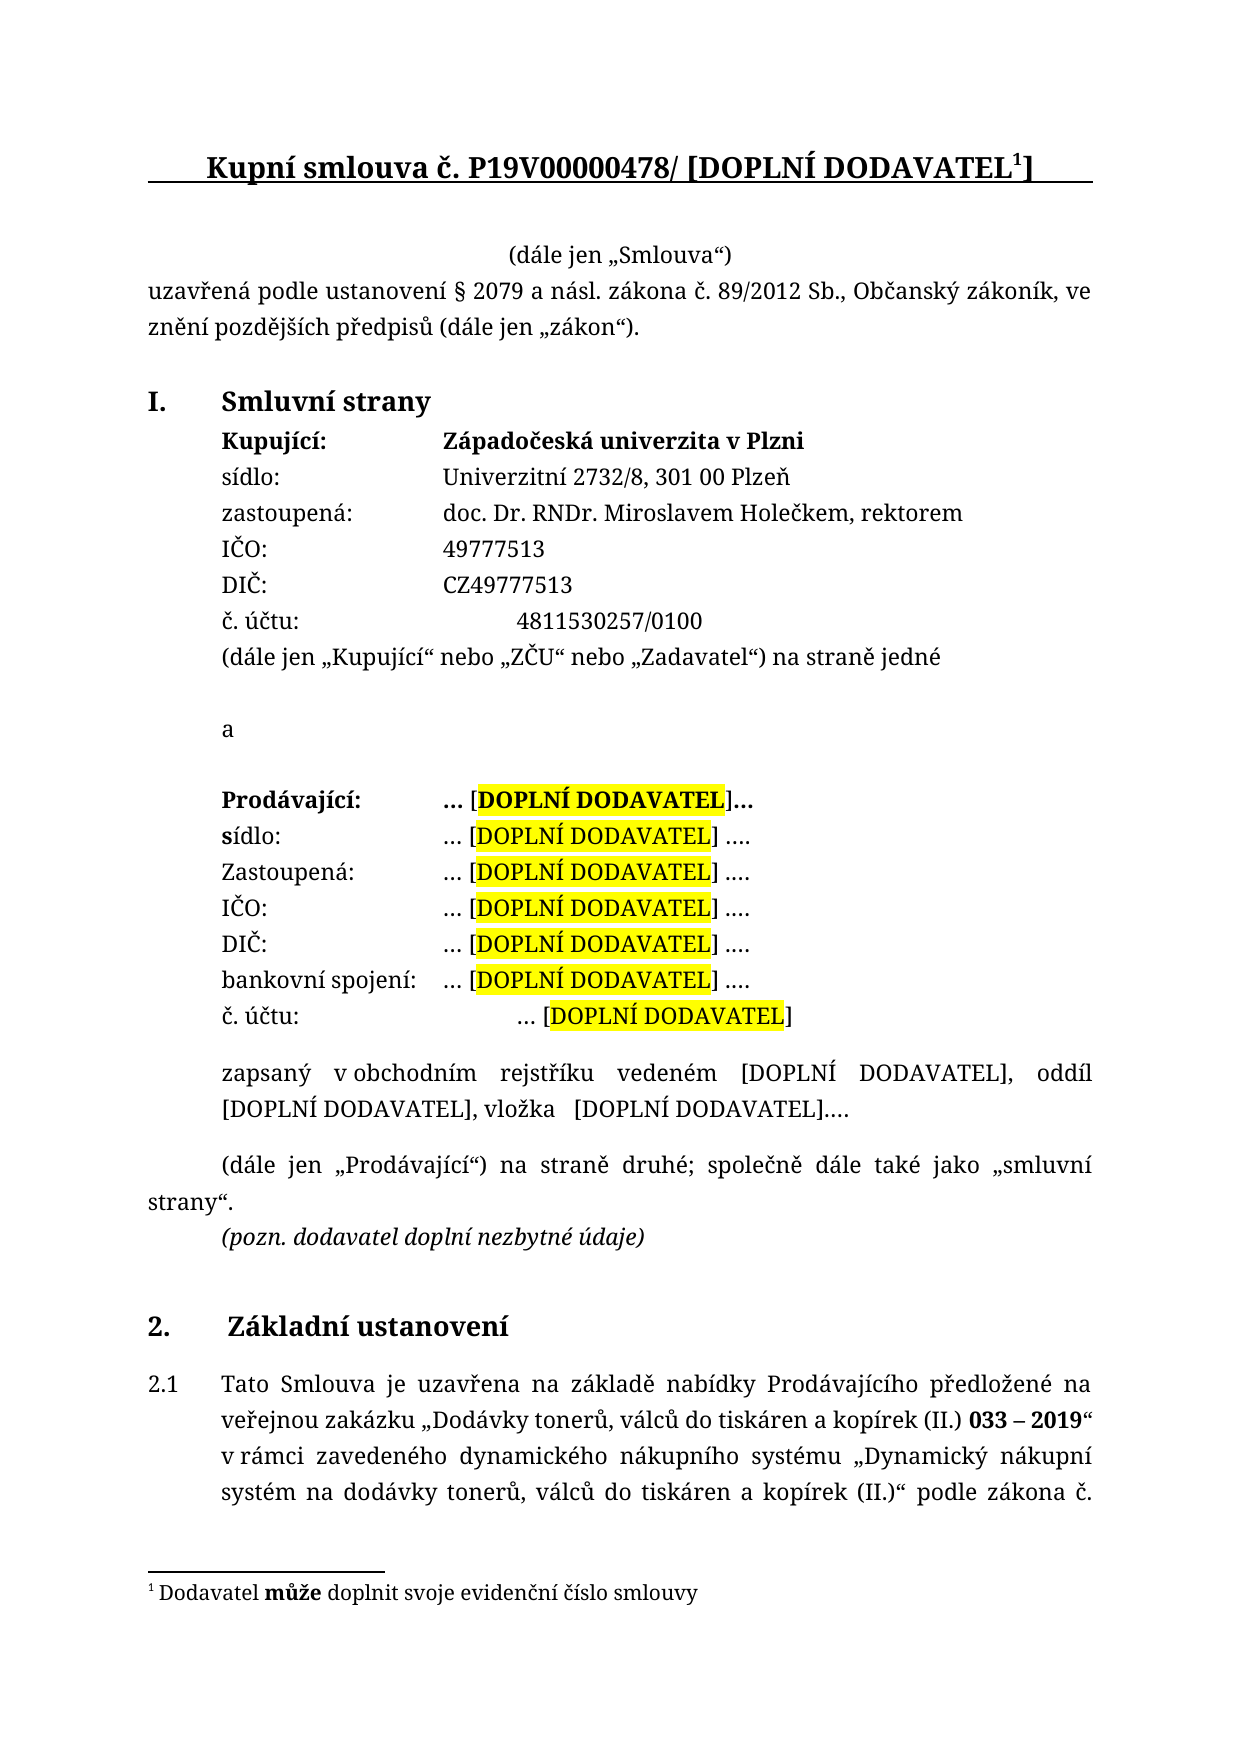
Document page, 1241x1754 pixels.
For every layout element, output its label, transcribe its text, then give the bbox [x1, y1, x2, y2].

text č. účtu: … [DOPLNÍ DODAVATEL] [784, 1000, 1093, 1031]
text IČO: 49777513 [221, 533, 1093, 564]
text bankovní spojení: … [DOPLNÍ DODAVATEL] .… [148, 964, 476, 995]
text I. Smluvní strany [148, 383, 1093, 419]
text č. účtu: … [DOPLNÍ DODAVATEL] [221, 1000, 550, 1031]
text č. účtu: 4811530257/0100 [221, 605, 1093, 636]
text sídlo: … [DOPLNÍ DODAVATEL] …. [221, 820, 476, 852]
text 2. Základní ustanovení [148, 1307, 1093, 1344]
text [148, 1368, 1093, 1507]
text Kupující: Západočeská univerzita v Plzni [221, 425, 1093, 456]
text uzavřená podle ustanovení § 2079 a násl. zákona č. 89/2012 Sb., Občanský zákoník, ve znění pozdějších předpisů (dále jen „zákon“). [148, 275, 1093, 342]
text (dále jen „Smlouva“) [148, 239, 1093, 270]
text bankovní spojení: … [DOPLNÍ DODAVATEL] .… [711, 964, 1093, 995]
text Kupní smlouva č. P19V00000478/ [DOPLNÍ DODAVATEL] [148, 148, 1093, 181]
text (dále jen „Prodávající“) na straně druhé; společně dále také jako „smluvní strany“. [148, 1149, 1093, 1217]
text Prodávající: … [DOPLNÍ DODAVATEL]… [725, 784, 1093, 816]
text sídlo: Univerzitní 2732/8, 301 00 Plzeň [221, 461, 1093, 492]
text (dále jen „Kupující“ nebo „ZČU“ nebo „Zadavatel“) na straně jedné [221, 641, 1093, 672]
text DIČ: … [DOPLNÍ DODAVATEL] .… [221, 928, 476, 959]
text (pozn. dodavatel doplní nezbytné údaje) [148, 1221, 1093, 1253]
text DIČ: CZ49777513 [221, 569, 1093, 600]
text sídlo: … [DOPLNÍ DODAVATEL] …. [711, 820, 1093, 852]
text a [221, 712, 1093, 744]
text zastoupená: doc. Dr. RNDr. Miroslavem Holečkem, rektorem [221, 497, 1093, 528]
text Zastoupená: … [DOPLNÍ DODAVATEL] .… [711, 856, 1093, 887]
text DIČ: … [DOPLNÍ DODAVATEL] .… [711, 928, 1093, 959]
text zapsaný v obchodním rejstříku vedeném [DOPLNÍ DODAVATEL], oddíl [DOPLNÍ DODAVATEL], vložka [DOPLNÍ DODAVATEL].… [221, 1057, 1093, 1124]
text IČO: … [DOPLNÍ DODAVATEL] .… [221, 892, 476, 923]
text Zastoupená: … [DOPLNÍ DODAVATEL] .… [221, 856, 476, 887]
text IČO: … [DOPLNÍ DODAVATEL] .… [711, 892, 1093, 923]
text Prodávající: … [DOPLNÍ DODAVATEL]… [221, 784, 478, 816]
